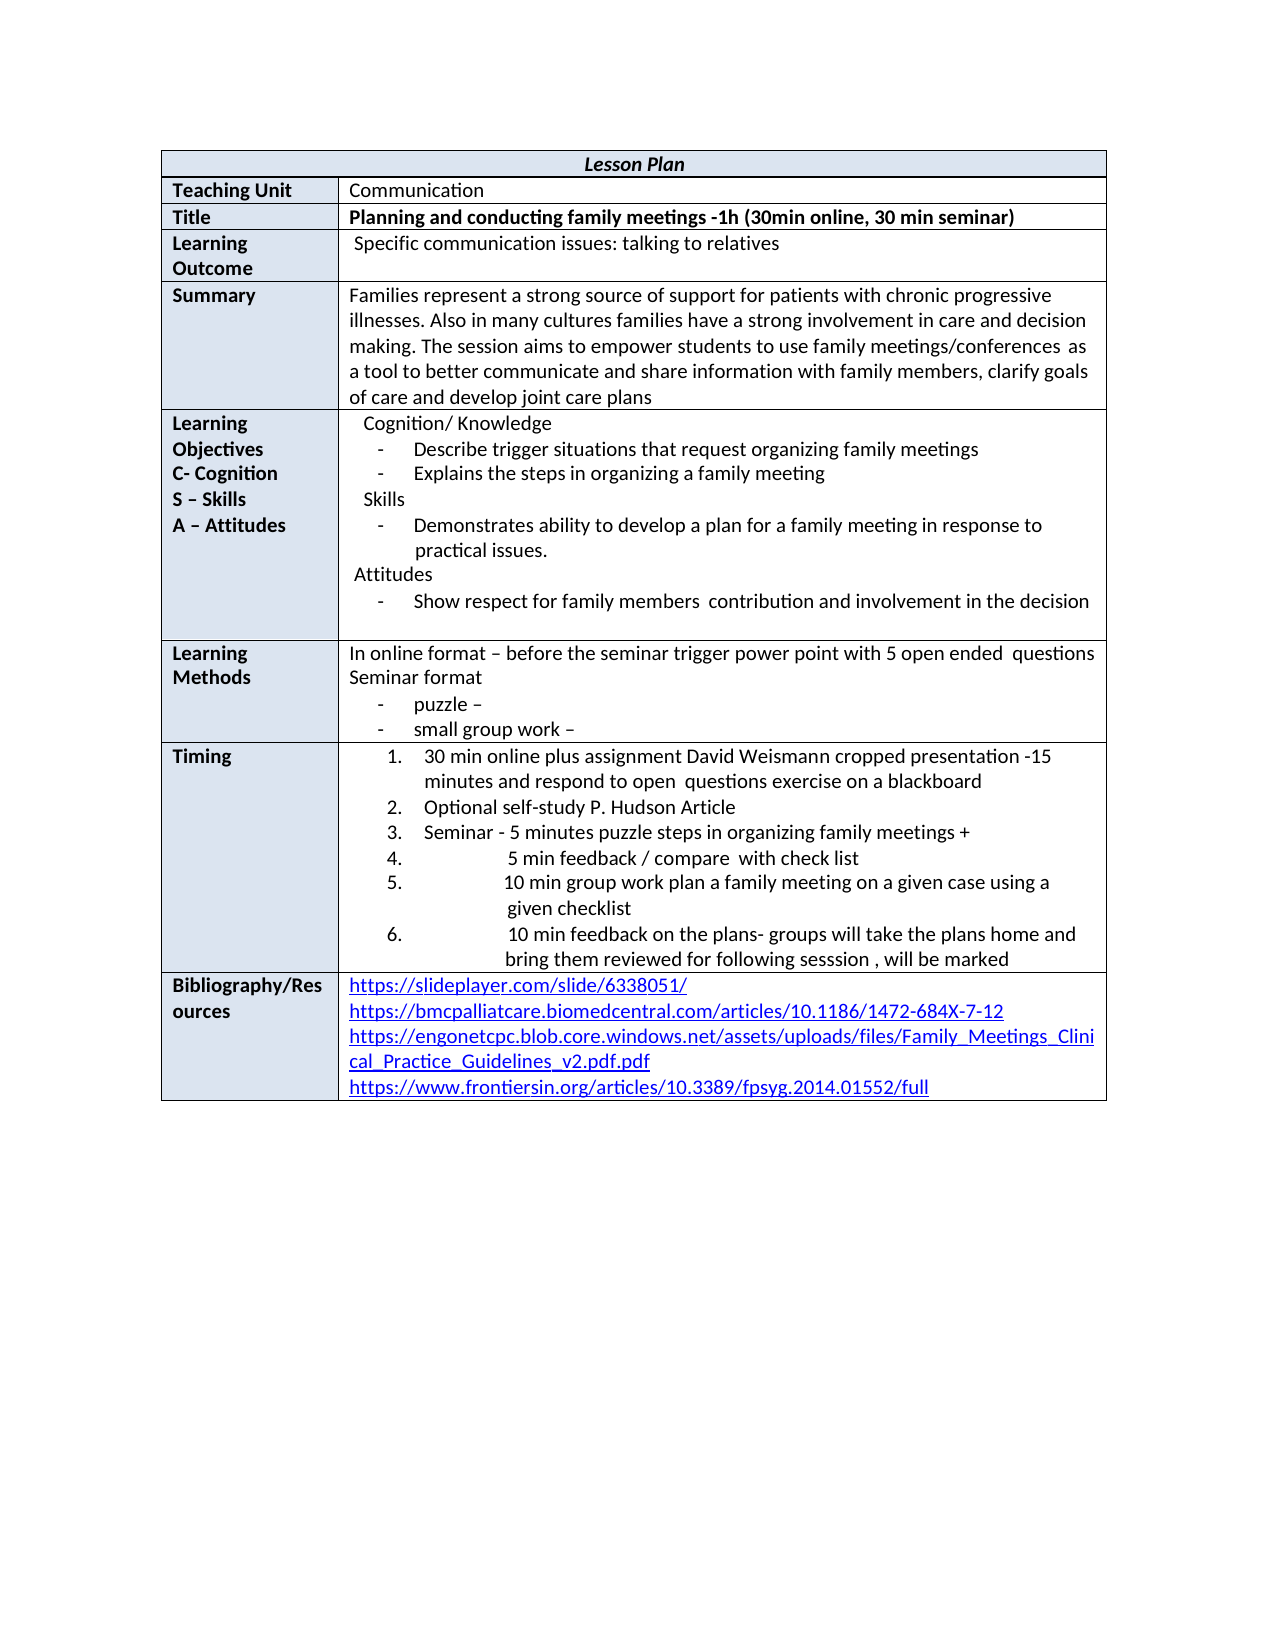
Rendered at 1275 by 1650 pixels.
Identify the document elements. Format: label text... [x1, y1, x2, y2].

table_cell 1. 30 min online plus assignment David Weismann cropped presentation -15 minutes and respond to open questions exercise on a blackboard 2. Optional self-study P. Hudson Article 3. Seminar - 5 minutes puzzle steps in organizing family meetings + 4. 5 min feedback / compare with check list 5. 10 min group work plan a family meeting on a given case using a given checklist 6. 10 min feedback on the plans- groups will take the plans home and bring them reviewed for following sesssion , will be marked [339, 743, 1106, 972]
table_cell Planning and conducting family meetings -1h (30min online, 30 min seminar) [339, 204, 1106, 229]
table_cell Timing [162, 743, 338, 972]
table_cell Summary [162, 282, 338, 409]
table_cell Teaching Unit [162, 178, 338, 203]
table_cell https://slideplayer.com/slide/6338051/ https://bmcpalliatcare.biomedcentral.com/articles/10.1186/1472-684X-7-12 https://engonetcpc.blob.core.windows.net/assets/uploads/files/Family_Meetings_Clini cal_Practice_Guidelines_v2.pdf.pdf https://www.frontiersin.org/articles/10.3389/fpsyg.2014.01552/full [339, 973, 1106, 1100]
table_cell Specific communication issues: talking to relatives [339, 230, 1106, 281]
table_cell Bibliography/Res ources [162, 973, 338, 1100]
table_cell Learning Methods [162, 641, 338, 742]
table_cell In online format – before the seminar trigger power point with 5 open ended questions Seminar format - puzzle – - small group work – [339, 641, 1106, 742]
table_cell Learning Objectives C- Cognition S – Skills A – Attitudes [162, 410, 338, 639]
table_cell Title [162, 204, 338, 229]
table_cell Learning Outcome [162, 230, 338, 281]
table_cell Families represent a strong source of support for patients with chronic progressive illnesses. Also in many cultures families have a strong involvement in care and decision making. The session aims to empower students to use family meetings/conferences as a tool to better communicate and share information with family members, clarify goals of care and develop joint care plans [339, 282, 1106, 409]
table_cell Communication [339, 178, 1106, 203]
table_cell Cognition/ Knowledge - Describe trigger situations that request organizing family meetings - Explains the steps in organizing a family meeting Skills - Demonstrates ability to develop a plan for a family meeting in response to practical issues. Attitudes - Show respect for family members contribution and involvement in the decision [339, 410, 1106, 639]
table_header Lesson Plan [162, 151, 1106, 176]
